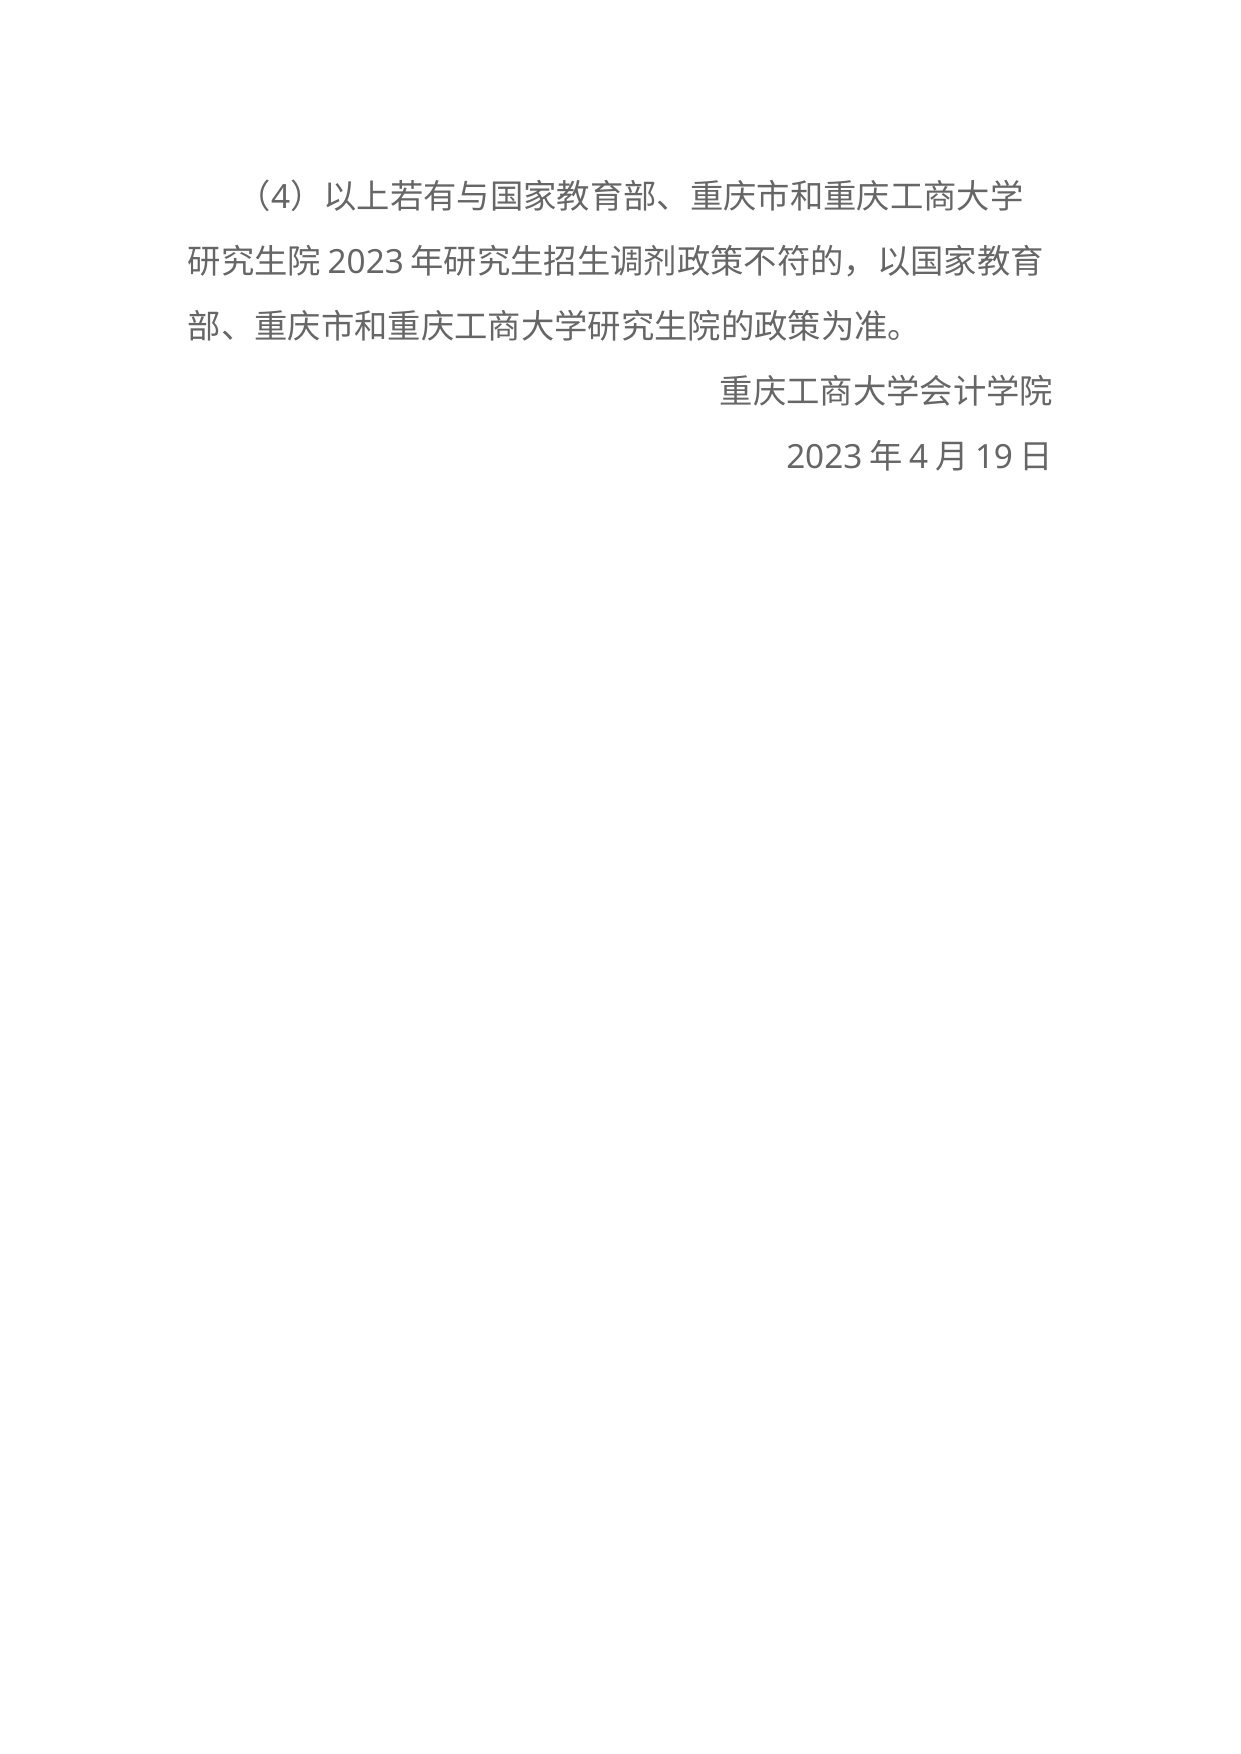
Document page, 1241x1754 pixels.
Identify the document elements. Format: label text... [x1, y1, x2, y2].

text 重庆工商大学会计学院 [187, 357, 1053, 422]
text 2023年4月19日 [187, 422, 1053, 487]
text （4）以上若有与国家教育部、重庆市和重庆工商大学研究生院2023年研究生招生调剂政策不符的，以国家教育部、重庆市和重庆工商大学研究生院的政策为准。 [187, 162, 1053, 357]
